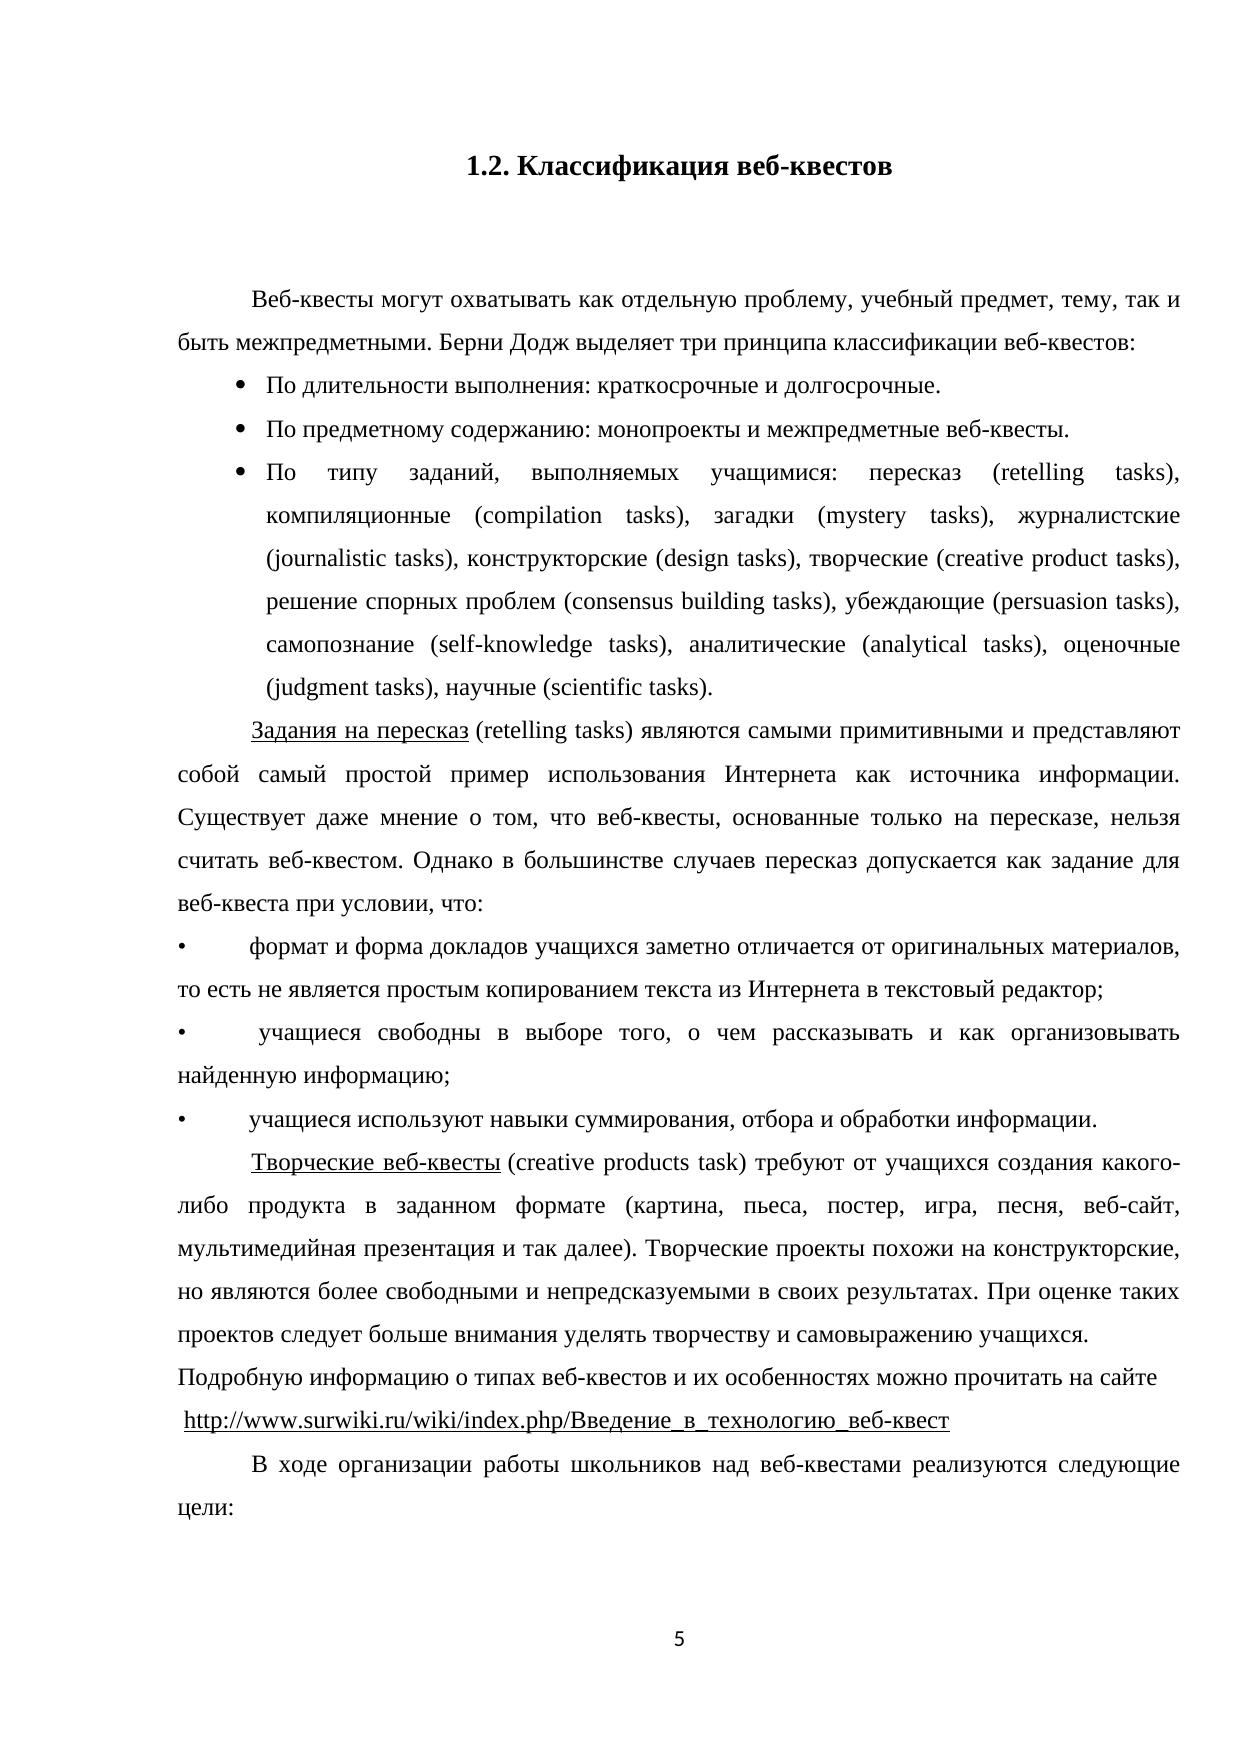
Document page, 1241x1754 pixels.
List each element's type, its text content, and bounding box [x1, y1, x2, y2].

text Веб-квесты могут охватывать как отдельную проблему, учебный предмет, тему, так и быть межпредметными. Берни Додж выделяет три принципа классификации веб-квестов: [177, 284, 1181, 356]
text Задания на пересказ (retelling tasks) являются самыми примитивными и представляют собой самый простой пример использования Интернета как источника информации. Существует даже мнение о том, что веб-квесты, основанные только на пересказе, нельзя считать веб-квестом. Однако в большинстве случаев пересказ допускается как задание для веб-квеста при условии, что: [177, 716, 1181, 917]
text • формат и форма докладов учащихся заметно отличается от оригинальных материалов, то есть не является простым копированием текста из Интернета в текстовый редактор; [177, 931, 1181, 1003]
list По длительности выполнения: краткосрочные и долгосрочные. [236, 371, 1181, 399]
text 1.2. Классификация веб-квестов [177, 148, 1181, 181]
text В ходе организации работы школьников над веб-квестами реализуются следующие цели: [177, 1449, 1181, 1521]
list По типу заданий, выполняемых учащимися: пересказ (retelling tasks), компиляционные (compilation tasks), загадки (mystery tasks), журналистские (journalistic tasks), конструкторские (design tasks), творческие (creative product tasks), решение спорных проблем (consensus building tasks), убеждающие (persuasion tasks), самопознание (self-knowledge tasks), аналитические (analytical tasks), оценочные (judgment tasks), научные (scientific tasks). [236, 457, 1181, 701]
text • учащиеся используют навыки суммирования, отбора и обработки информации. [177, 1104, 1181, 1132]
text http://www.surwiki.ru/wiki/index.php/Введение_в_технологию_веб-квест [177, 1406, 1181, 1434]
text Творческие веб-квесты (creative products task) требуют от учащихся создания какого-либо продукта в заданном формате (картина, пьеса, постер, игра, песня, веб-сайт, мультимедийная презентация и так далее). Творческие проекты похожи на конструкторские, но являются более свободными и непредсказуемыми в своих результатах. При оценке таких проектов следует больше внимания уделять творчеству и самовыражению учащихся. [177, 1147, 1181, 1348]
list По предметному содержанию: монопроекты и межпредметные веб-квесты. [236, 414, 1181, 442]
text Подробную информацию о типах веб-квестов и их особенностях можно прочитать на сайте [177, 1362, 1181, 1391]
text • учащиеся свободны в выборе того, о чем рассказывать и как организовывать найденную информацию; [177, 1017, 1181, 1089]
